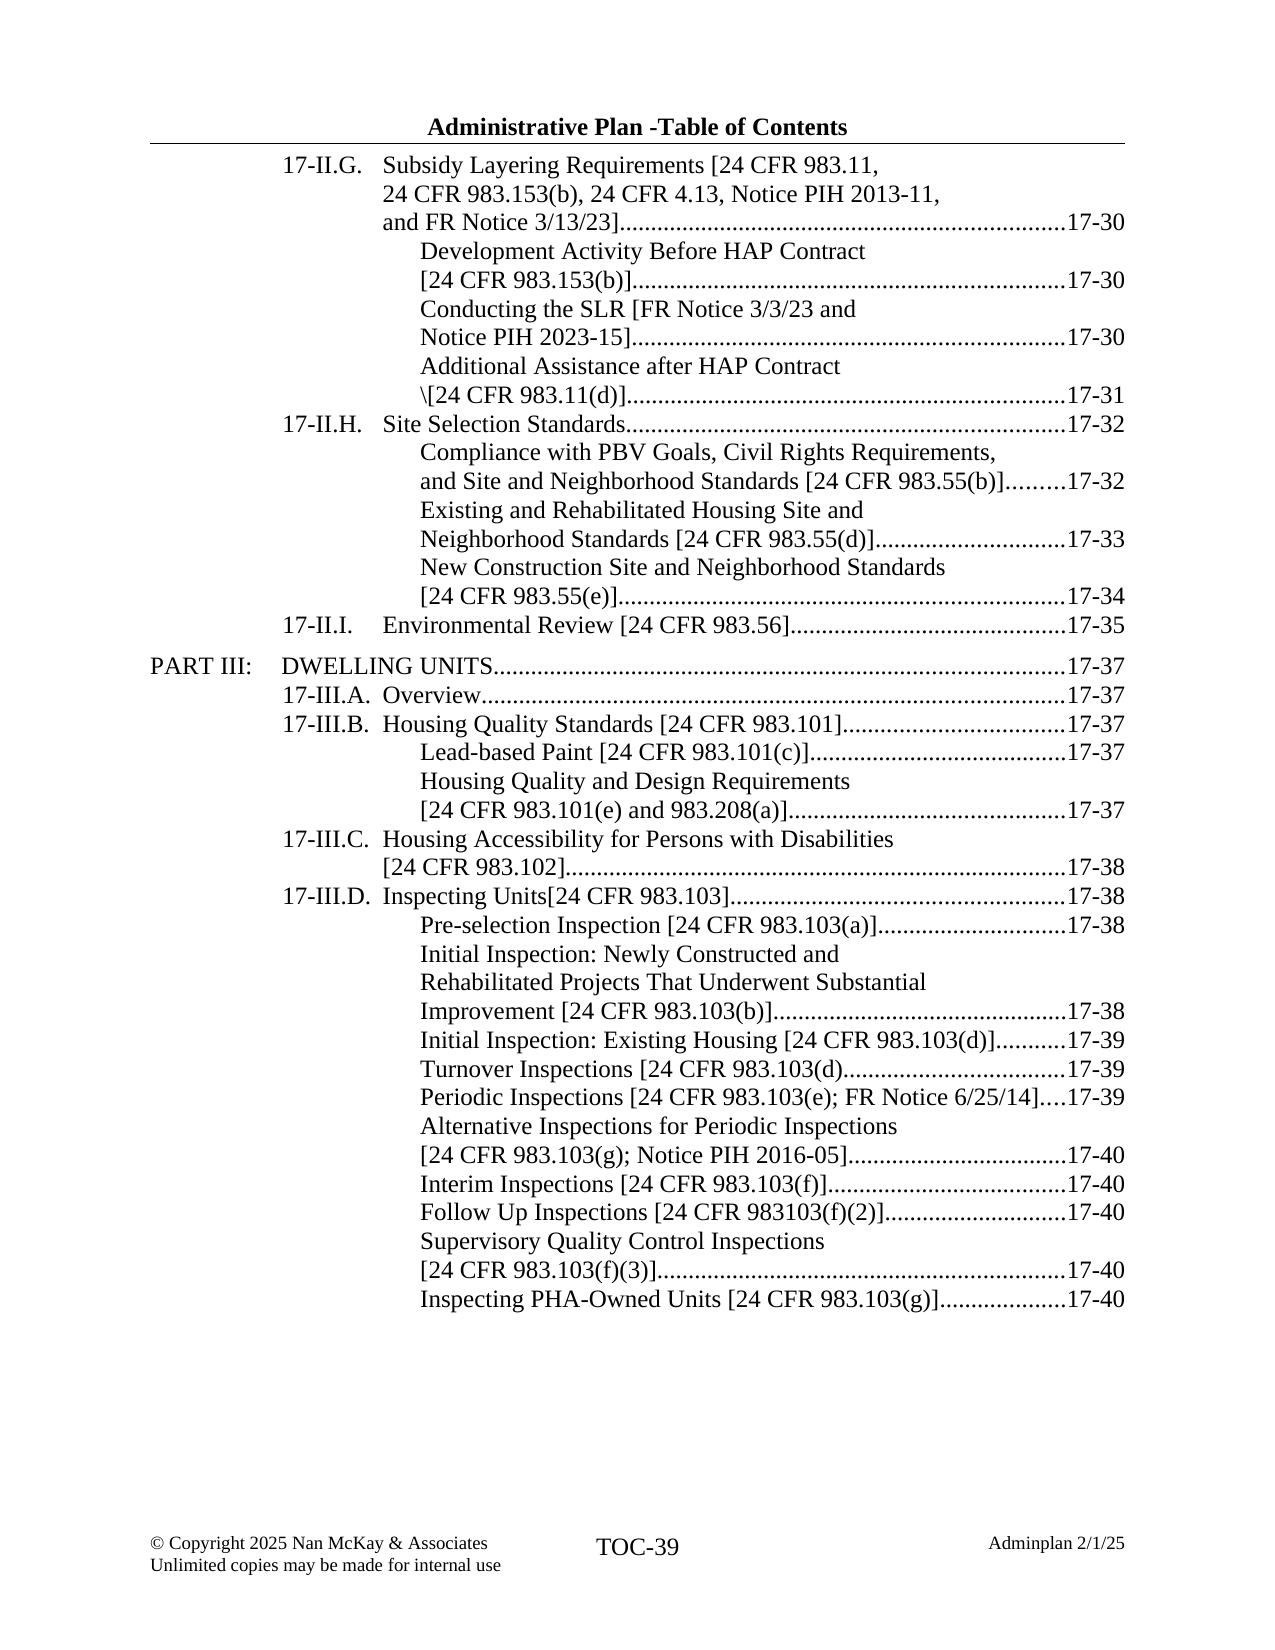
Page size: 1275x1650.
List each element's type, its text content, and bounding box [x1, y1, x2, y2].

text Additional Assistance after HAP Contract [420, 351, 1125, 380]
text Periodic Inspections [24 CFR 983.103(e); FR Notice 6/25/14] 17-39 [420, 1082, 1125, 1111]
text Supervisory Quality Control Inspections [24 CFR 983.103(f)(3)] 17-40 [420, 1226, 1125, 1284]
text 17-III.B. Housing Quality Standards [24 CFR 983.101] 17-37 [282, 709, 1125, 737]
text Inspecting PHA-Owned Units [24 CFR 983.103(g)] 17-40 [420, 1284, 1125, 1312]
text Follow Up Inspections [24 CFR 983103(f)(2)] 17-40 [420, 1197, 1125, 1226]
text Lead-based Paint [24 CFR 983.101(c)] 17-37 [420, 737, 1125, 766]
text Conducting the SLR [FR Notice 3/3/23 and Notice PIH 2023-15] 17-30 [420, 294, 1125, 351]
text Alternative Inspections for Periodic Inspections [24 CFR 983.103(g); Notice PIH 2016-05] 17-40 [420, 1111, 1125, 1169]
text Turnover Inspections [24 CFR 983.103(d) 17-39 [420, 1054, 1125, 1082]
text Interim Inspections [24 CFR 983.103(f)] 17-40 [420, 1169, 1125, 1197]
text 17-III.C. Housing Accessibility for Persons with Disabilities [24 CFR 983.102] 17-38 [282, 824, 1125, 881]
text Housing Quality and Design Requirements [24 CFR 983.101(e) and 983.208(a)] 17-37 [420, 766, 1125, 824]
text Initial Inspection: Newly Constructed and Rehabilitated Projects That Underwent Substantial Improvement [24 CFR 983.103(b)] 17-38 [420, 939, 1125, 1025]
text Development Activity Before HAP Contract [24 CFR 983.153(b)] 17-30 [420, 236, 1125, 294]
text 17-III.D. Inspecting Units[24 CFR 983.103] 17-38 [282, 881, 1125, 910]
text \[24 CFR 983.11(d)] 17-31 [420, 380, 1125, 409]
text 17-III.A. Overview 17-37 [282, 680, 1125, 709]
text Pre-selection Inspection [24 CFR 983.103(a)] 17-38 [420, 910, 1125, 939]
text New Construction Site and Neighborhood Standards [24 CFR 983.55(e)] 17-34 [420, 552, 1125, 610]
text 17-II.I. Environmental Review [24 CFR 983.56] 17-35 [282, 610, 1125, 639]
text Compliance with PBV Goals, Civil Rights Requirements, and Site and Neighborhood Standards [24 CFR 983.55(b)] 17-32 [420, 437, 1125, 495]
text PART III: DWELLING UNITS 17-37 [150, 651, 1125, 680]
text Initial Inspection: Existing Housing [24 CFR 983.103(d)] 17-39 [420, 1025, 1125, 1054]
text 17-II.G. Subsidy Layering Requirements [24 CFR 983.11, 24 CFR 983.153(b), 24 CFR 4.13, Notice PIH 2013-11, and FR Notice 3/13/23] 17-30 [282, 150, 1125, 236]
text Existing and Rehabilitated Housing Site and Neighborhood Standards [24 CFR 983.55(d)] 17-33 [420, 495, 1125, 552]
text 17-II.H. Site Selection Standards 17-32 [282, 409, 1125, 437]
